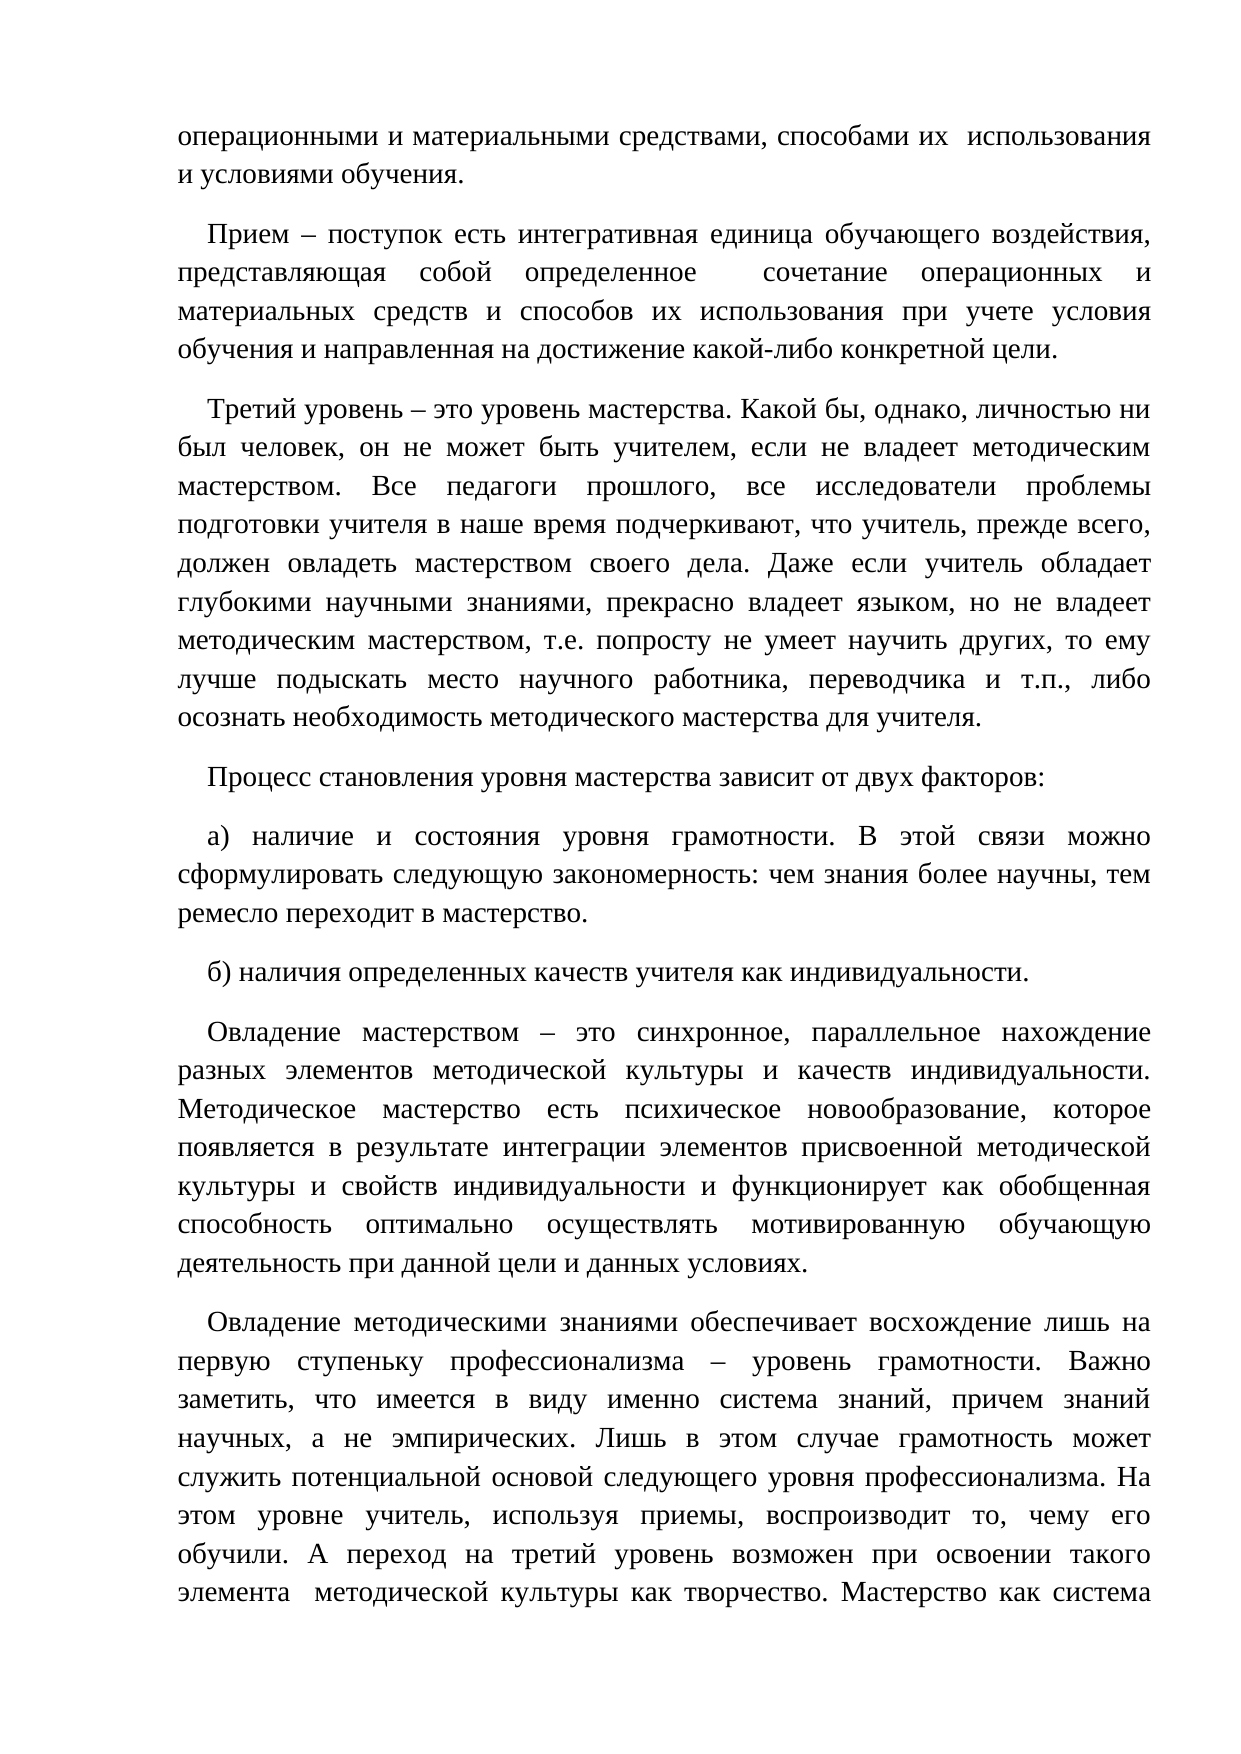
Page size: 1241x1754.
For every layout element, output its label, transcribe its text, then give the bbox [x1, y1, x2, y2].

text Прием – поступок есть интегративная единица обучающего воздействия, представляющая собой определенное сочетание операционных и материальных средств и способов их использования при учете условия обучения и направленная на достижение какой-либо конкретной цели. [177, 216, 1152, 365]
text б) наличия определенных качеств учителя как индивидуальности. [177, 954, 1152, 988]
text Третий уровень – это уровень мастерства. Какой бы, однако, личностью ни был человек, он не может быть учителем, если не владеет методическим мастерством. Все педагоги прошлого, все исследователи проблемы подготовки учителя в наше время подчеркивают, что учитель, прежде всего, должен овладеть мастерством своего дела. Даже если учитель обладает глубокими научными знаниями, прекрасно владеет языком, но не владеет методическим мастерством, т.е. попросту не умеет научить других, то ему лучше подыскать место научного работника, переводчика и т.п., либо осознать необходимость методического мастерства для учителя. [177, 391, 1152, 733]
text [177, 118, 1152, 190]
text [177, 1304, 1152, 1608]
text а) наличие и состояния уровня грамотности. В этой связи можно сформулировать следующую закономерность: чем знания более научны, тем ремесло переходит в мастерство. [177, 818, 1152, 929]
text Процесс становления уровня мастерства зависит от двух факторов: [177, 759, 1152, 792]
text Овладение мастерством – это синхронное, параллельное нахождение разных элементов методической культуры и качеств индивидуальности. Методическое мастерство есть психическое новообразование, которое появляется в результате интеграции элементов присвоенной методической культуры и свойств индивидуальности и функционирует как обобщенная способность оптимально осуществлять мотивированную обучающую деятельность при данной цели и данных условиях. [177, 1014, 1152, 1279]
